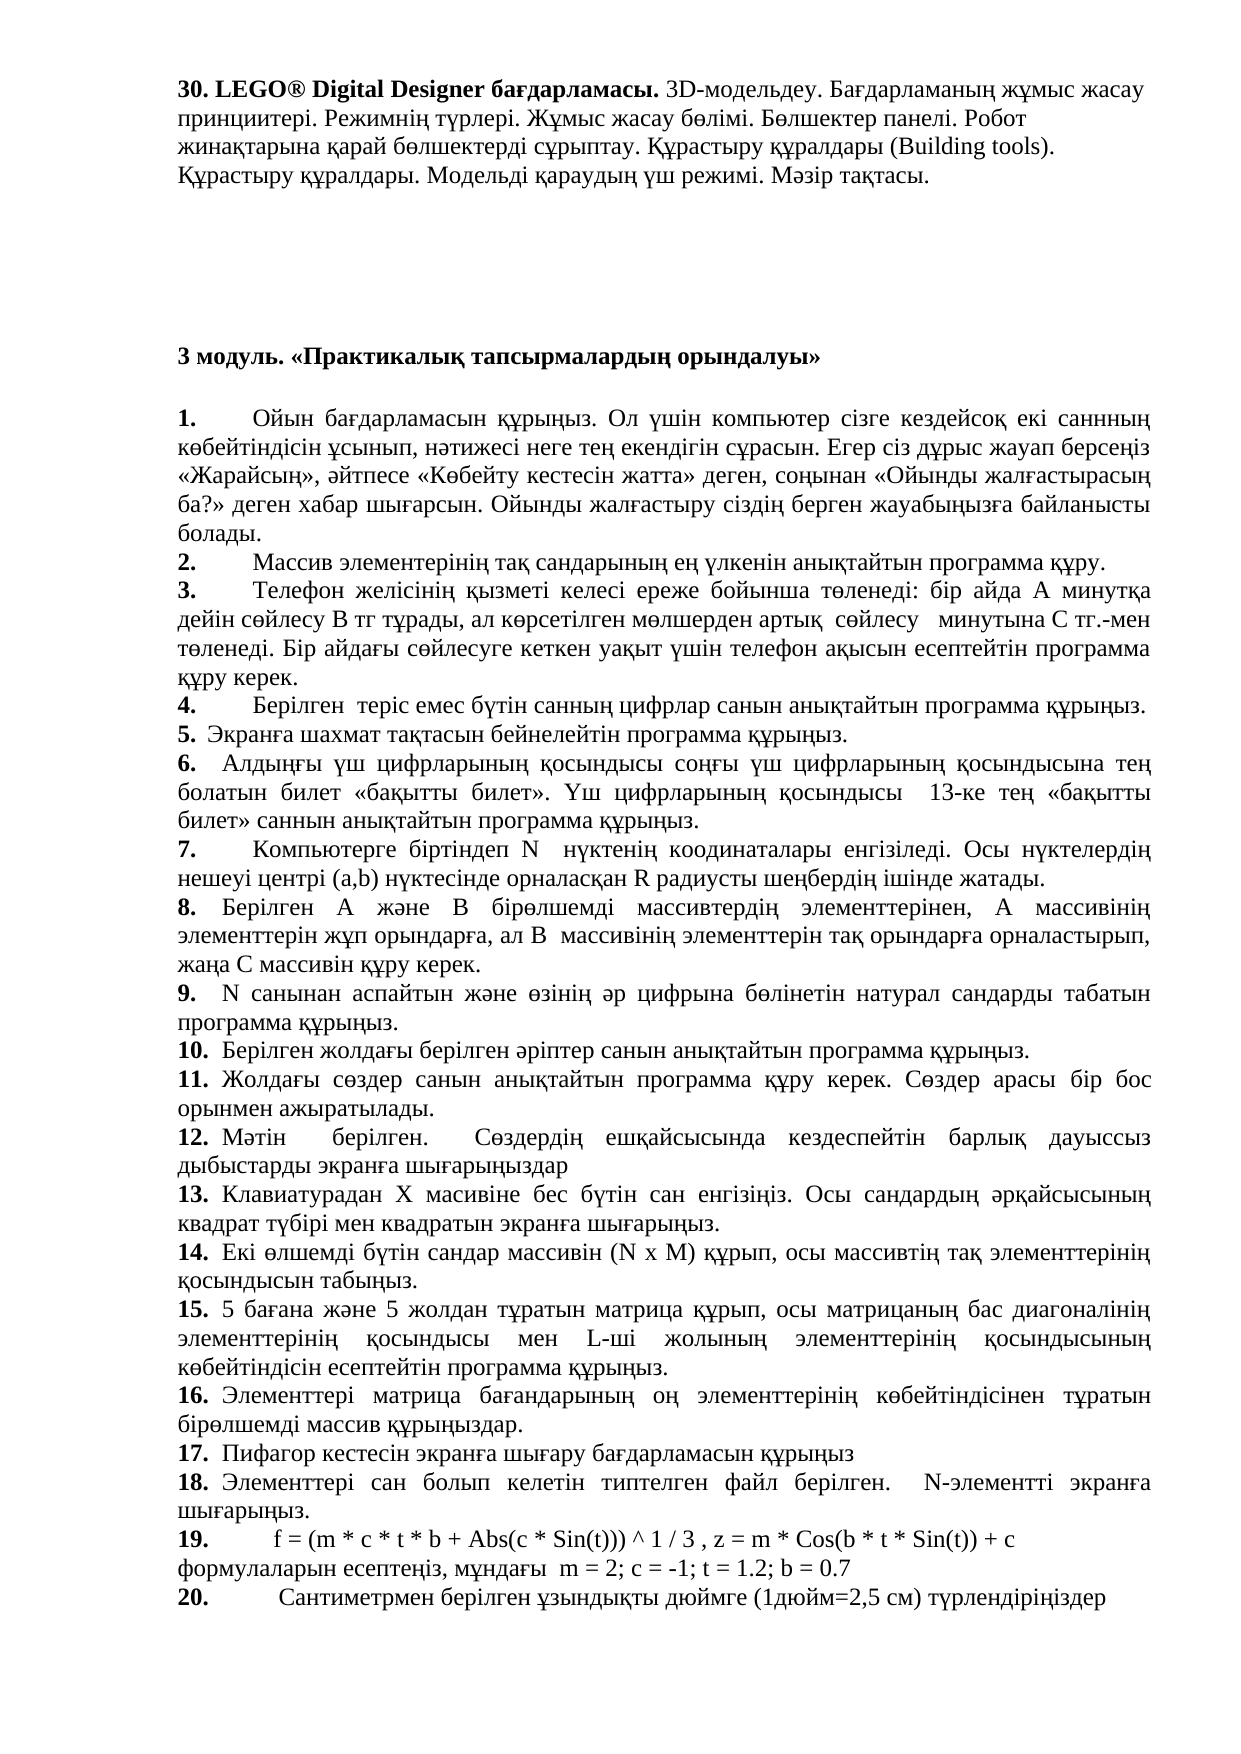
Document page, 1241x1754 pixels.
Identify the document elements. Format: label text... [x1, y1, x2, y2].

list Элементтері сан болып келетін типтелген файл берілген. N-элементті экранға шығарыңыз. [177, 1467, 1152, 1524]
list Пифагор кестесін экранға шығару бағдарламасын құрыңыз [177, 1438, 1152, 1467]
list Жолдағы сөздер санын анықтайтын программа құру керек. Сөздер арасы бір бос орынмен ажыратылады. [177, 1064, 1152, 1122]
list Телефон желісінің қызметі келесі ереже бойынша төленеді: бір айда А минутқа дейін сөйлесу В тг тұрады, ал көрсетілген мөлшерден артық сөйлесу минутына С тг.-мен төленеді. Бір айдағы сөйлесуге кеткен уақыт үшін телефон ақысын есептейтін программа құру керек. [177, 576, 1152, 691]
list Клавиатурадан Х масивіне бес бүтін сан енгізіңіз. Осы сандардың әрқайсысының квадрат түбірі мен квадратын экранға шығарыңыз. [177, 1179, 1152, 1237]
text 30. LEGO® Digital Designer бағдарламасы. 3D-модельдеу. Бағдарламаның жұмыс жасау принциитері. Режимнің түрлері. Жұмыс жасау бөлімі. Бөлшектер панелі. Робот жинақтарына қарай бөлшектерді сұрыптау. Құрастыру құралдары (Building tools). Құрастыру құралдары. Модельді қараудың үш режимі. Мәзір тақтасы. [177, 74, 1152, 189]
text 3 модуль. «Практикалық тапсырмалардың орындалуы» [177, 341, 1152, 370]
list f = (m * c * t * b + Abs(c * Sin(t))) ^ 1 / 3 , z = m * Cos(b * t * Sin(t)) + c формулаларын есептеңіз, мұндағы m = 2; c = -1; t = 1.2; b = 0.7 [177, 1524, 1152, 1582]
list Берілген А және В бірөлшемді массивтердің элементтерінен, А массивінің элементтерін жұп орындарға, ал В массивінің элементтерін тақ орындарға орналастырып, жаңа С массивін құру керек. [177, 892, 1152, 978]
list Элементтері матрица бағандарының оң элементтерінің көбейтіндісінен тұратын бірөлшемді массив құрыңыздар. [177, 1381, 1152, 1438]
list Алдыңғы үш цифрларының қосындысы соңғы үш цифрларының қосындысына тең болатын билет «бақытты билет». Үш цифрларының қосындысы 13-ке тең «бақытты билет» саннын анықтайтын программа құрыңыз. [177, 748, 1152, 834]
list Ойын бағдарламасын құрыңыз. Ол үшін компьютер сізге кездейсоқ екі саннның көбейтіндісін ұсынып, нәтижесі неге тең екендігін сұрасын. Егер сіз дұрыс жауап берсеңіз «Жарайсың», әйтпесе «Көбейту кестесін жатта» деген, соңынан «Ойынды жалғастырасың ба?» деген хабар шығарсын. Ойынды жалғастыру сіздің берген жауабыңызға байланысты болады. [177, 403, 1152, 547]
list N санынан аспайтын және өзінің әр цифрына бөлінетін натурал сандарды табатын программа құрыңыз. [177, 978, 1152, 1036]
list Массив элементерінің тақ сандарының ең үлкенін анықтайтын программа құру. [177, 547, 1152, 576]
list Екі өлшемді бүтін сандар массивін (N x M) құрып, осы массивтің тақ элементтерінің қосындысын табыңыз. [177, 1237, 1152, 1294]
list Мәтін берілген. Сөздердің ешқайсысында кездеспейтін барлық дауыссыз дыбыстарды экранға шығарыңыздар [177, 1122, 1152, 1179]
list Берілген жолдағы берілген әріптер санын анықтайтын программа құрыңыз. [177, 1036, 1152, 1064]
list Берілген теріс емес бүтін санның цифрлар санын анықтайтын программа құрыңыз. [177, 691, 1152, 719]
list Компьютерге біртіндеп N нүктенің коодинаталары енгізіледі. Осы нүктелердің нешеуі центрі (a,b) нүктесінде орналасқан R радиусты шеңбердің ішінде жатады. [177, 834, 1152, 892]
list 5 бағана және 5 жолдан тұратын матрица құрып, осы матрицаның бас диагоналінің элементтерінің қосындысы мен L-ші жолының элементтерінің қосындысының көбейтіндісін есептейтін программа құрыңыз. [177, 1294, 1152, 1381]
list Экранға шахмат тақтасын бейнелейтін программа құрыңыз. [177, 719, 1152, 748]
list Сантиметрмен берілген ұзындықты дюймге (1дюйм=2,5 см) түрлендіріңіздер [177, 1582, 1152, 1611]
